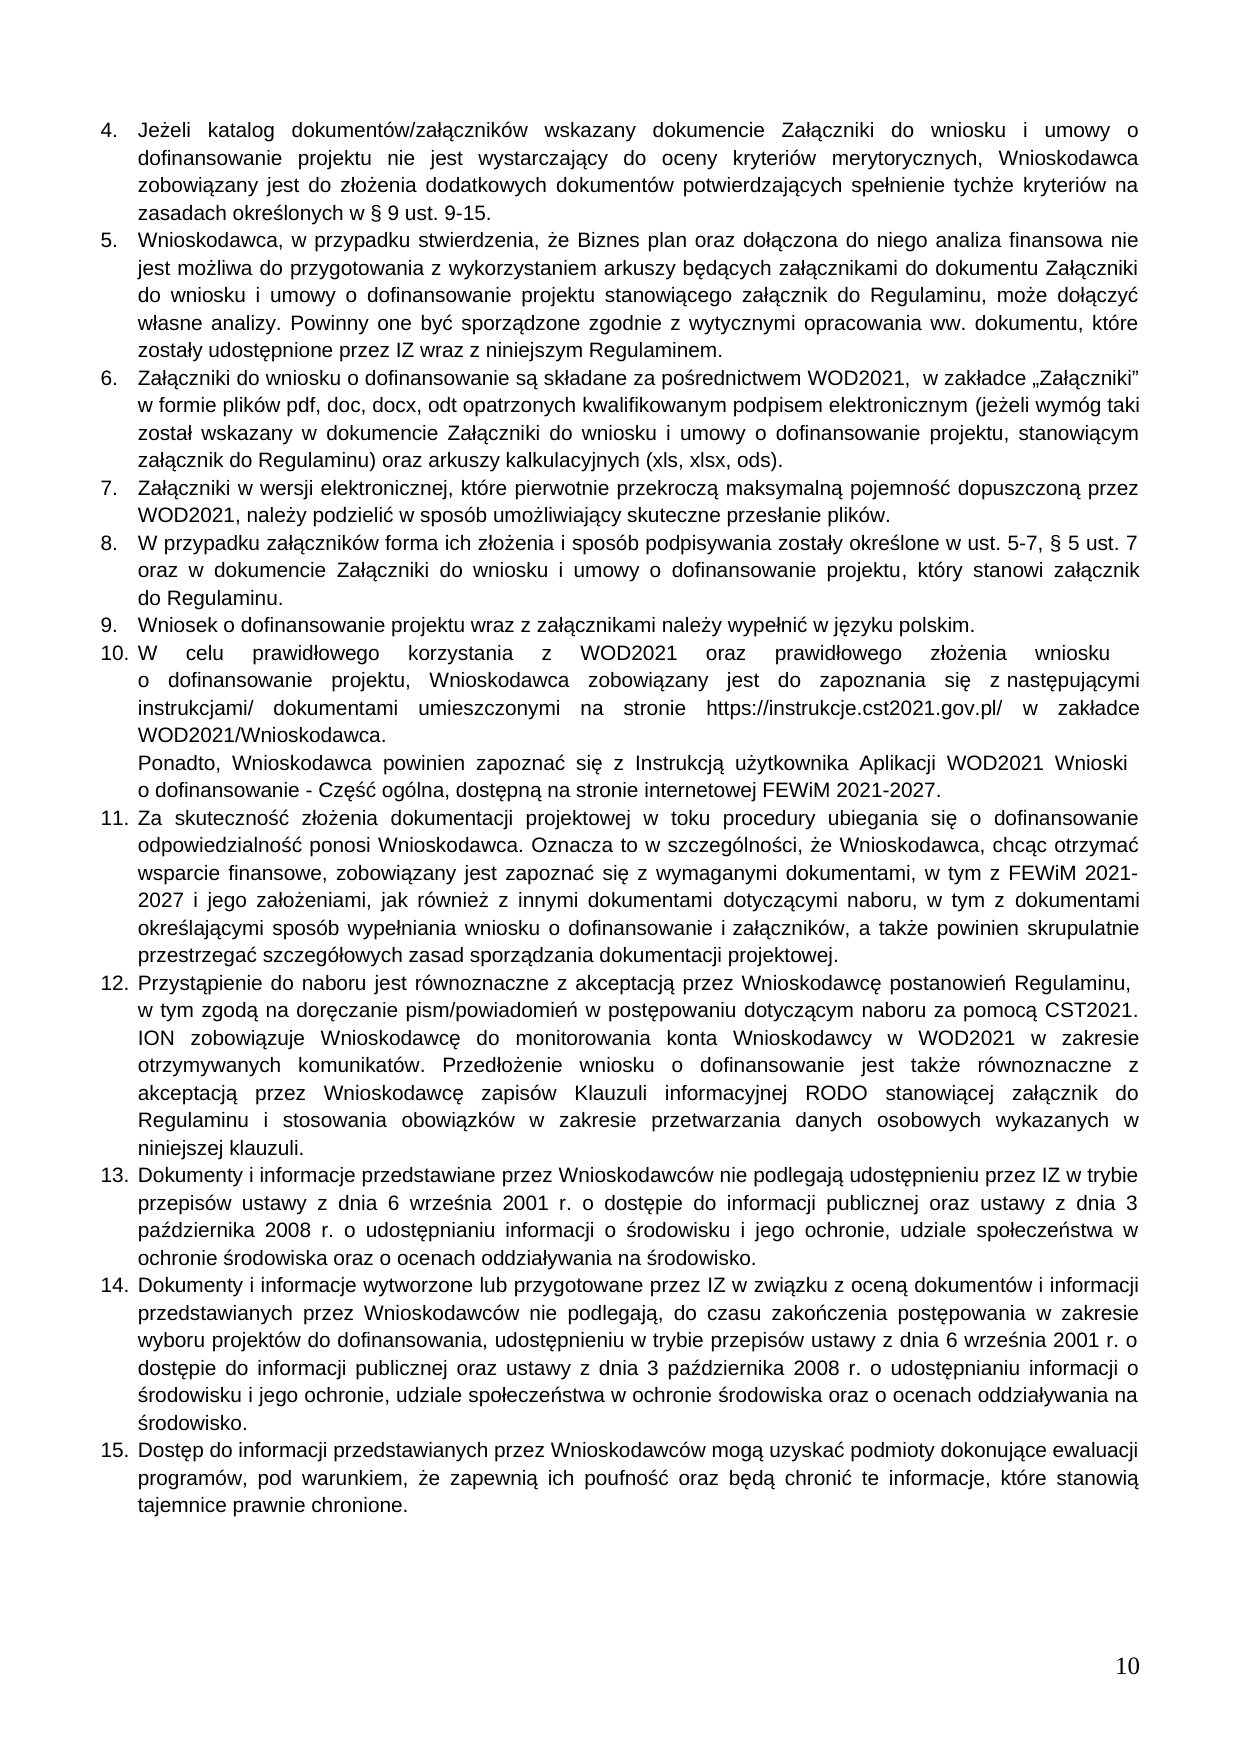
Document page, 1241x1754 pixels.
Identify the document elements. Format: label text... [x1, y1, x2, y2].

list Załączniki do wniosku o dofinansowanie są składane za pośrednictwem WOD2021, w zakładce „Załączniki” w formie plików pdf, doc, docx, odt opatrzonych kwalifikowanym podpisem elektronicznym (jeżeli wymóg taki został wskazany w dokumencie Załączniki do wniosku i umowy o dofinansowanie projektu, stanowiącym załącznik do Regulaminu) oraz arkuszy kalkulacyjnych (xls, xlsx, ods). [100, 366, 1140, 472]
list Za skuteczność złożenia dokumentacji projektowej w toku procedury ubiegania się o dofinansowanie odpowiedzialność ponosi Wnioskodawca. Oznacza to w szczególności, że Wnioskodawca, chcąc otrzymać wsparcie finansowe, zobowiązany jest zapoznać się z wymaganymi dokumentami, w tym z FEWiM 2021-2027 i jego założeniami, jak również z innymi dokumentami dotyczącymi naboru, w tym z dokumentami określającymi sposób wypełniania wniosku o dofinansowanie i załączników, a także powinien skrupulatnie przestrzegać szczegółowych zasad sporządzania dokumentacji projektowej. [100, 806, 1140, 967]
list Dokumenty i informacje wytworzone lub przygotowane przez IZ w związku z oceną dokumentów i informacji przedstawianych przez Wnioskodawców nie podlegają, do czasu zakończenia postępowania w zakresie wyboru projektów do dofinansowania, udostępnieniu w trybie przepisów ustawy z dnia 6 września 2001 r. o dostępie do informacji publicznej oraz ustawy z dnia 3 października 2008 r. o udostępnianiu informacji o środowisku i jego ochronie, udziale społeczeństwa w ochronie środowiska oraz o ocenach oddziaływania na środowisko. [100, 1273, 1140, 1434]
list Wniosek o dofinansowanie projektu wraz z załącznikami należy wypełnić w języku polskim. [100, 613, 1140, 637]
list Dostęp do informacji przedstawianych przez Wnioskodawców mogą uzyskać podmioty dokonujące ewaluacji programów, pod warunkiem, że zapewnią ich poufność oraz będą chronić te informacje, które stanowią tajemnice prawnie chronione. [100, 1438, 1140, 1517]
list W przypadku załączników forma ich złożenia i sposób podpisywania zostały określone w ust. 5-7, § 5 ust. 7 oraz w dokumencie Załączniki do wniosku i umowy o dofinansowanie projektu, który stanowi załącznik do Regulaminu. [100, 531, 1140, 609]
list Dokumenty i informacje przedstawiane przez Wnioskodawców nie podlegają udostępnieniu przez IZ w trybie przepisów ustawy z dnia 6 września 2001 r. o dostępie do informacji publicznej oraz ustawy z dnia 3 października 2008 r. o udostępnianiu informacji o środowisku i jego ochronie, udziale społeczeństwa w ochronie środowiska oraz o ocenach oddziaływania na środowisko. [100, 1163, 1140, 1269]
list Jeżeli katalog dokumentów/załączników wskazany dokumencie Załączniki do wniosku i umowy o dofinansowanie projektu nie jest wystarczający do oceny kryteriów merytorycznych, Wnioskodawca zobowiązany jest do złożenia dodatkowych dokumentów potwierdzających spełnienie tychże kryteriów na zasadach określonych w § 9 ust. 9-15. [100, 118, 1140, 224]
list W celu prawidłowego korzystania z WOD2021 oraz prawidłowego złożenia wniosku o dofinansowanie projektu, Wnioskodawca zobowiązany jest do zapoznania się z następującymi instrukcjami/ dokumentami umieszczonymi na stronie https://instrukcje.cst2021.gov.pl/ w zakładce WOD2021/Wnioskodawca. [100, 641, 1140, 747]
text Ponadto, Wnioskodawca powinien zapoznać się z Instrukcją użytkownika Aplikacji WOD2021 Wnioski o dofinansowanie - Część ogólna, dostępną na stronie internetowej FEWiM 2021-2027. [138, 751, 1140, 802]
list Wnioskodawca, w przypadku stwierdzenia, że Biznes plan oraz dołączona do niego analiza finansowa nie jest możliwa do przygotowania z wykorzystaniem arkuszy będących załącznikami do dokumentu Załączniki do wniosku i umowy o dofinansowanie projektu stanowiącego załącznik do Regulaminu, może dołączyć własne analizy. Powinny one być sporządzone zgodnie z wytycznymi opracowania ww. dokumentu, które zostały udostępnione przez IZ wraz z niniejszym Regulaminem. [100, 228, 1140, 362]
list Załączniki w wersji elektronicznej, które pierwotnie przekroczą maksymalną pojemność dopuszczoną przez WOD2021, należy podzielić w sposób umożliwiający skuteczne przesłanie plików. [100, 476, 1140, 527]
list Przystąpienie do naboru jest równoznaczne z akceptacją przez Wnioskodawcę postanowień Regulaminu, w tym zgodą na doręczanie pism/powiadomień w postępowaniu dotyczącym naboru za pomocą CST2021. ION zobowiązuje Wnioskodawcę do monitorowania konta Wnioskodawcy w WOD2021 w zakresie otrzymywanych komunikatów. Przedłożenie wniosku o dofinansowanie jest także równoznaczne z akceptacją przez Wnioskodawcę zapisów Klauzuli informacyjnej RODO stanowiącej załącznik do Regulaminu i stosowania obowiązków w zakresie przetwarzania danych osobowych wykazanych w niniejszej klauzuli. [100, 971, 1140, 1159]
